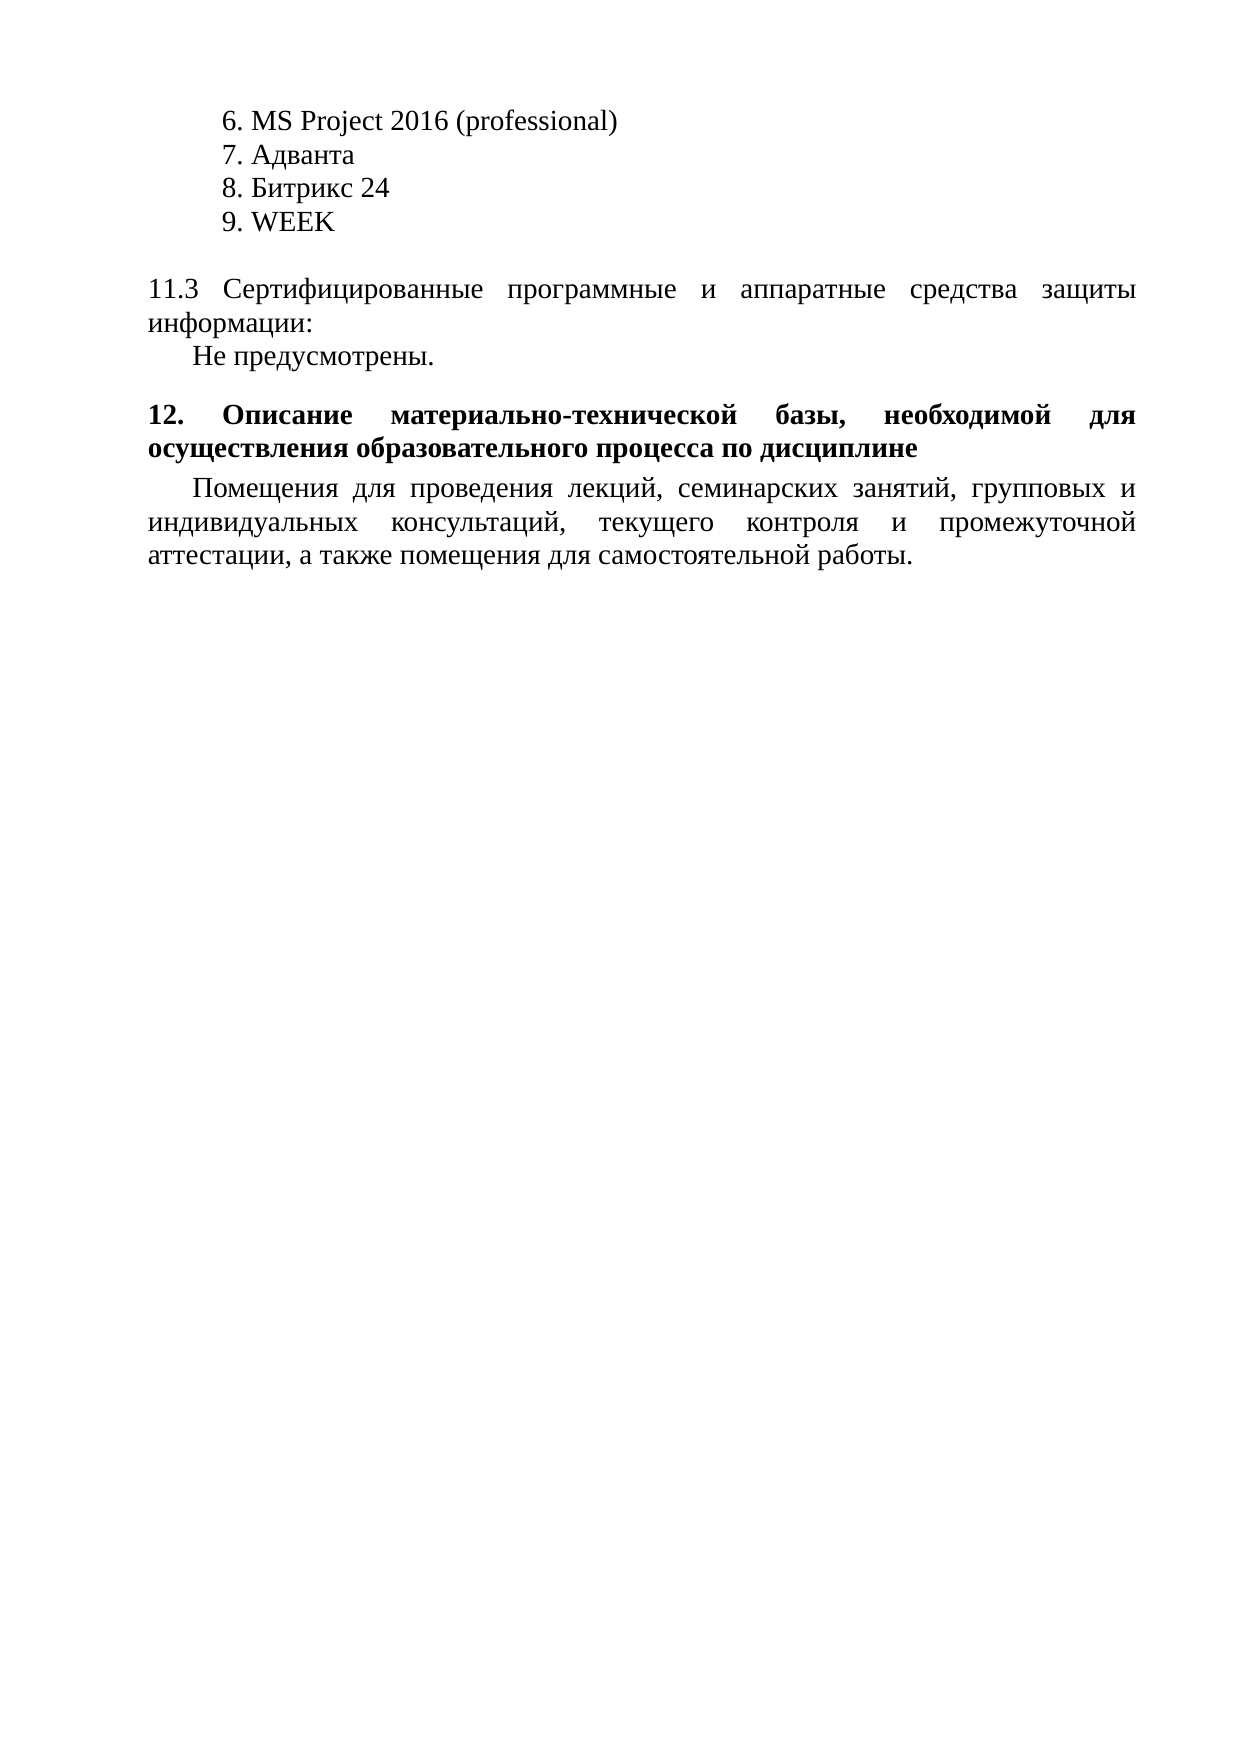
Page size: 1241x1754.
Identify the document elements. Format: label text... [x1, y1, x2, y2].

text 9. WEEK [148, 204, 1137, 238]
text Помещения для проведения лекций, семинарских занятий, групповых и индивидуальных консультаций, текущего контроля и промежуточной аттестации, а также помещения для самостоятельной работы. [148, 470, 1137, 571]
text 6. MS Project 2016 (professional) [148, 103, 1137, 137]
text 7. Адванта [148, 137, 1137, 171]
text 11.3 Сертифицированные программные и аппаратные средства защиты информации: [148, 271, 1137, 338]
subtitle 12. Описание материально-технической базы, необходимой для осуществления образовательного процесса по дисциплине [148, 397, 1137, 464]
text Не предусмотрены. [148, 338, 1137, 372]
text 8. Битрикс 24 [148, 171, 1137, 204]
